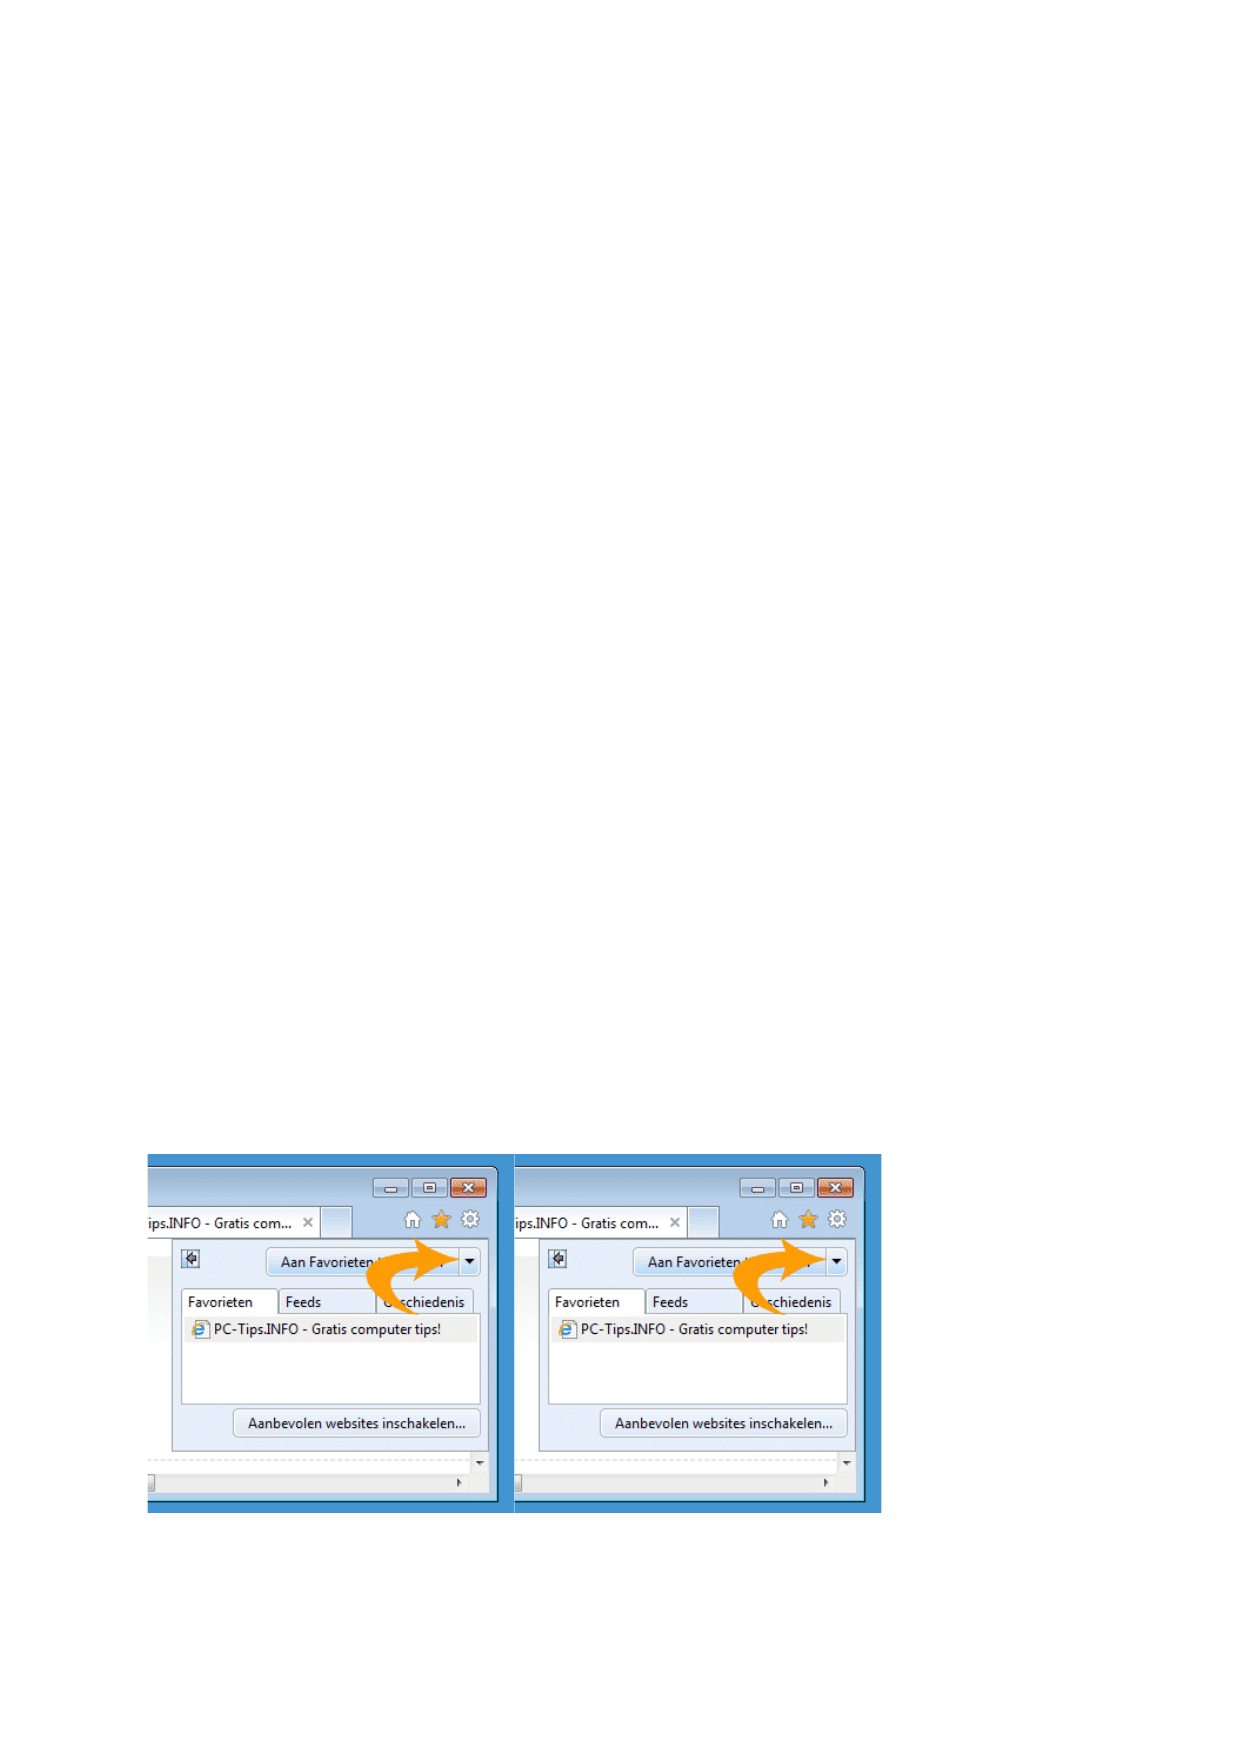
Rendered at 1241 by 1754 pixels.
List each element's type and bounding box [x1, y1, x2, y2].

picture [147, 1154, 882, 1513]
